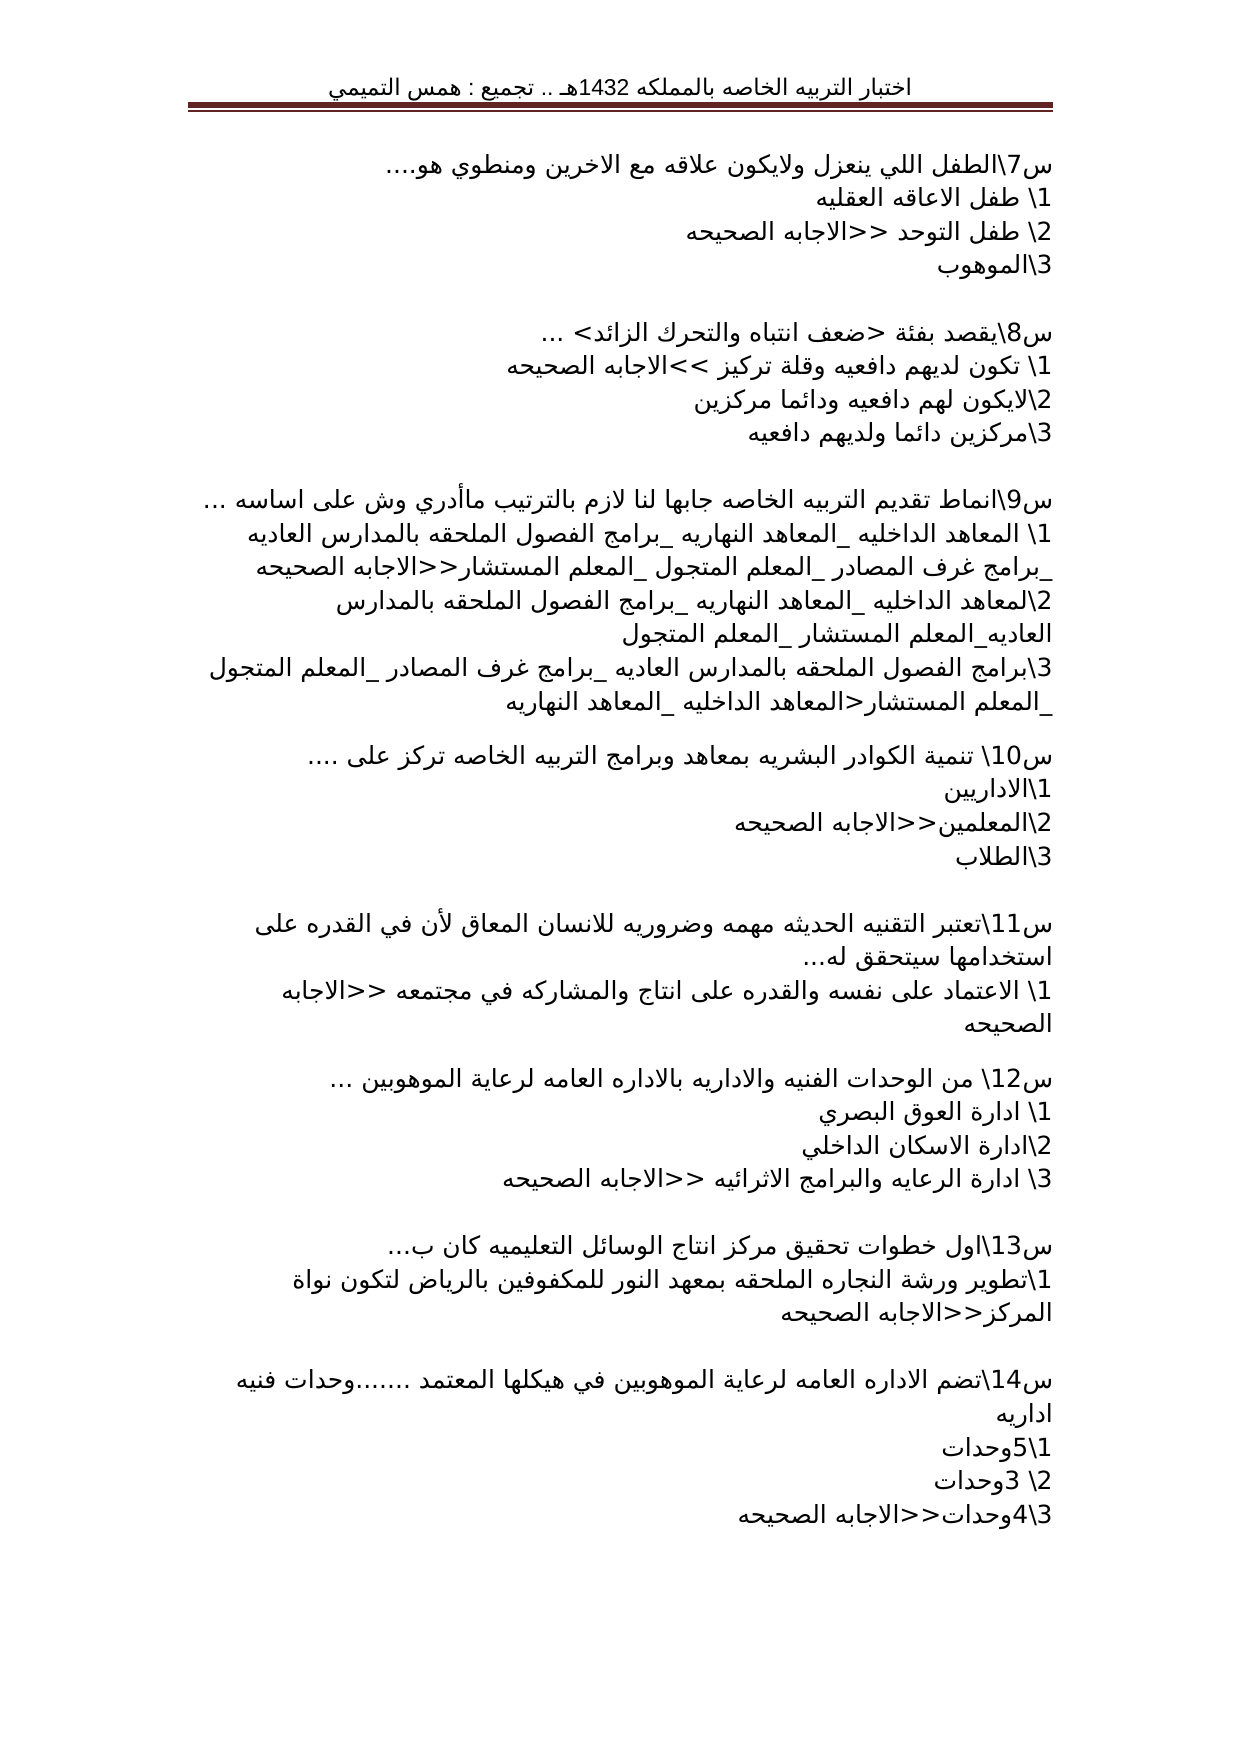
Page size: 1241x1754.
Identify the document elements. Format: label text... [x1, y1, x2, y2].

text س10\ تنمية الكوادر البشريه بمعاهد وبرامج التربيه الخاصه تركز على .... 1\الاداريين 2\المعلمين<<الاجابه الصحيحه 3\الطلاب س11\تعتبر التقنيه الحديثه مهمه وضروريه للانسان المعاق لأن في القدره على استخدامها سيتحقق له... 1\ الاعتماد على نفسه والقدره على انتاج والمشاركه في مجتمعه <<الاجابه الصحيحه [187, 741, 1053, 1038]
text س12\ من الوحدات الفنيه والاداريه بالاداره العامه لرعاية الموهوبين ... 1\ ادارة العوق البصري 2\ادارة الاسكان الداخلي 3\ ادارة الرعايه والبرامج الاثرائيه <<الاجابه الصحيحه س13\اول خطوات تحقيق مركز انتاج الوسائل التعليميه كان ب... 1\تطوير ورشة النجاره الملحقه بمعهد النور للمكفوفين بالرياض لتكون نواة المركز<<الاجابه الصحيحه س14\تضم الاداره العامه لرعاية الموهوبين في هيكلها المعتمد .......وحدات فنيه اداريه 1\5وحدات 2\ 3وحدات 3\4وحدات<<الاجابه الصحيحه [187, 1064, 1053, 1529]
text س7\الطفل اللي ينعزل ولايكون علاقه مع الاخرين ومنطوي هو.... 1\ طفل الاعاقه العقليه 2\ طفل التوحد <<الاجابه الصحيحه 3\الموهوب س8\يقصد بفئة <ضعف انتباه والتحرك الزائد> ... 1\ تكون لديهم دافعيه وقلة تركيز >>الاجابه الصحيحه 2\لايكون لهم دافعيه ودائما مركزين 3\مركزين دائما ولديهم دافعيه س9\انماط تقديم التربيه الخاصه جابها لنا لازم بالترتيب ماأدري وش على اساسه ... 1\ المعاهد الداخليه _المعاهد النهاريه _برامج الفصول الملحقه بالمدارس العاديه _برامج غرف المصادر _المعلم المتجول _المعلم المستشار<<الاجابه الصحيحه 2\لمعاهد الداخليه _المعاهد النهاريه _برامج الفصول الملحقه بالمدارس العاديه_المعلم المستشار _المعلم المتجول 3\برامج الفصول الملحقه بالمدارس العاديه _برامج غرف المصادر _المعلم المتجول _المعلم المستشار<المعاهد الداخليه _المعاهد النهاريه [187, 150, 1053, 716]
